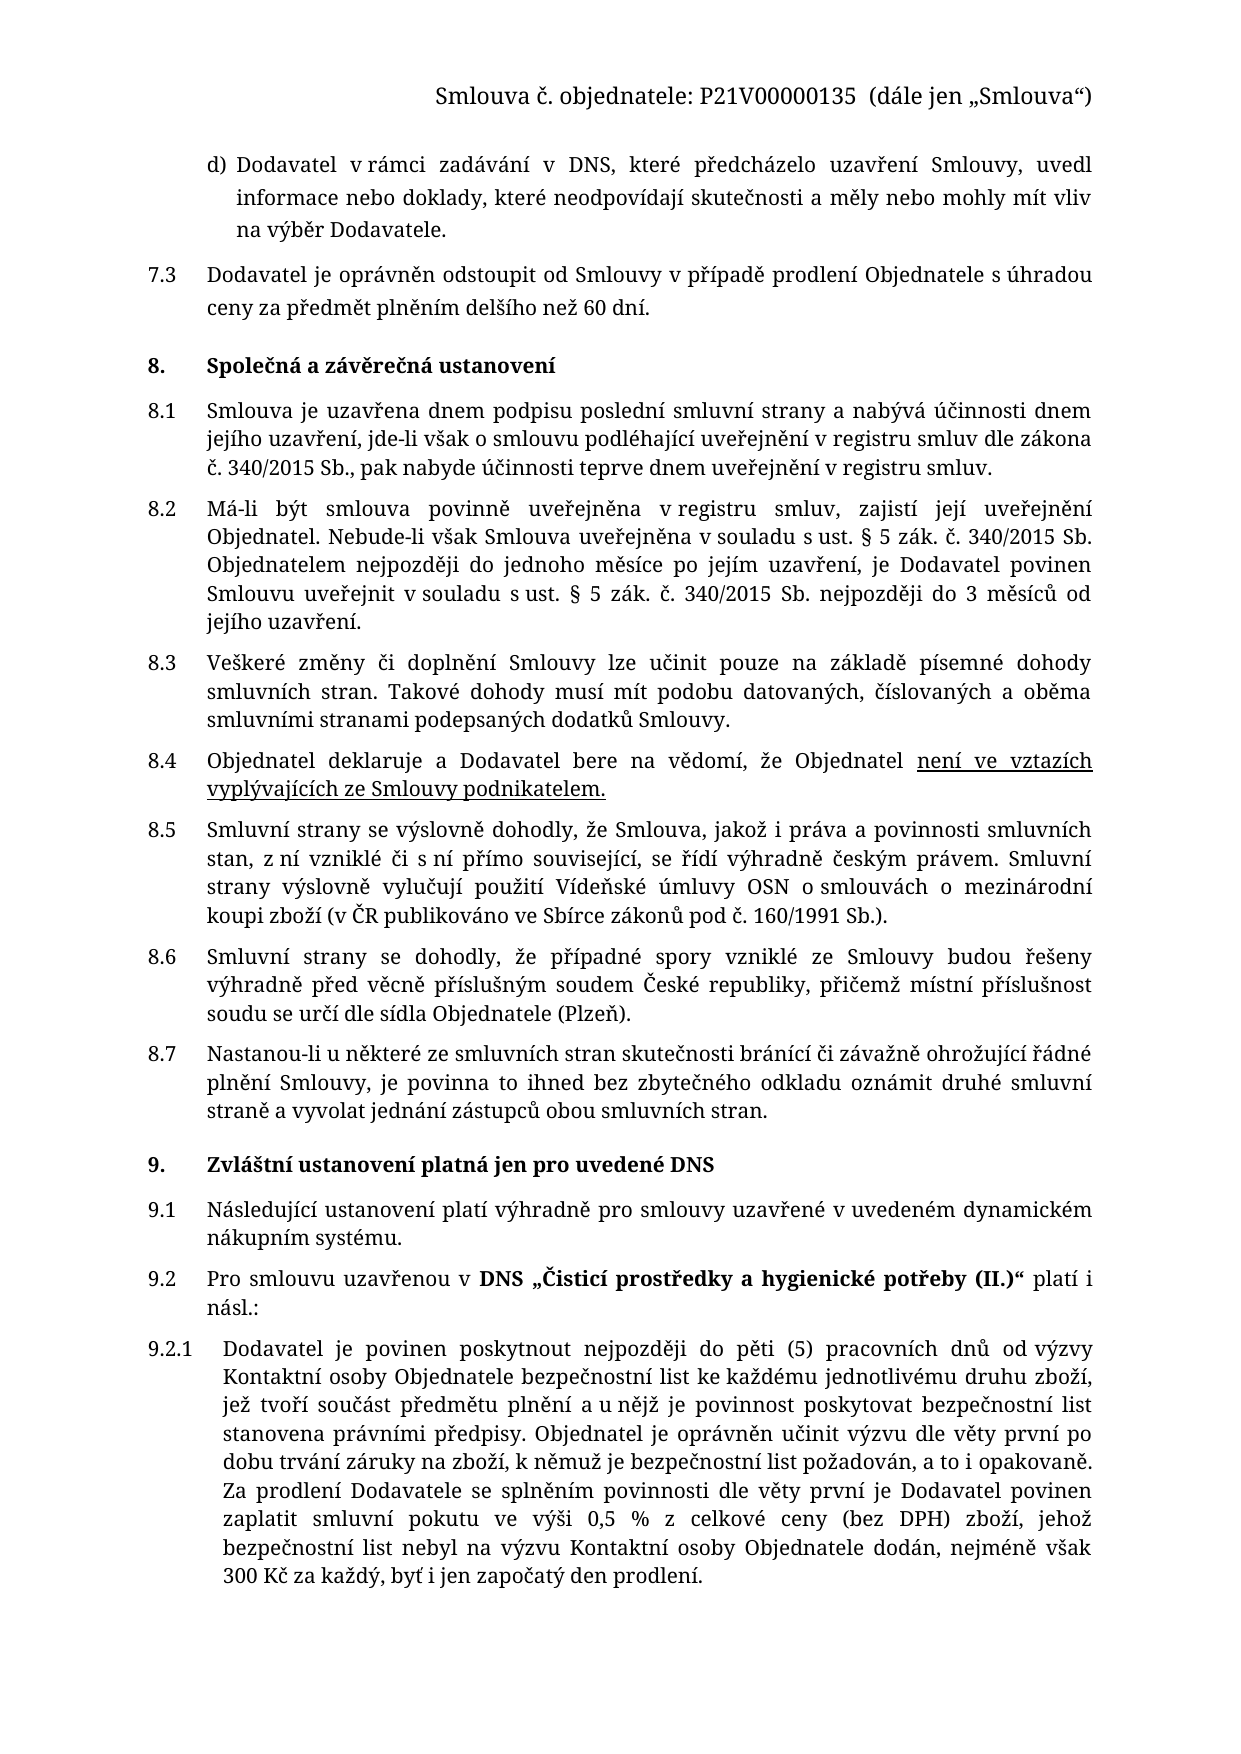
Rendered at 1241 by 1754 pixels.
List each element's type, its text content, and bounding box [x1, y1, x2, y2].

list Smlouva je uzavřena dnem podpisu poslední smluvní strany a nabývá účinnosti dnem jejího uzavření, jde-li však o smlouvu podléhající uveřejnění v registru smluv dle zákona č. 340/2015 Sb., pak nabyde účinnosti teprve dnem uveřejnění v registru smluv. [148, 396, 1093, 481]
list Pro smlouvu uzavřenou v DNS „Čisticí prostředky a hygienické potřeby (II.)“ platí i násl.: [148, 1264, 1093, 1321]
list Následující ustanovení platí výhradně pro smlouvy uzavřené v uvedeném dynamickém nákupním systému. [148, 1195, 1093, 1252]
list Nastanou-li u některé ze smluvních stran skutečnosti bránící či závažně ohrožující řádné plnění Smlouvy, je povinna to ihned bez zbytečného odkladu oznámit druhé smluvní straně a vyvolat jednání zástupců obou smluvních stran. [148, 1039, 1093, 1125]
list Dodavatel je povinen poskytnout nejpozději do pěti (5) pracovních dnů od výzvy Kontaktní osoby Objednatele bezpečnostní list ke každému jednotlivému druhu zboží, jež tvoří součást předmětu plnění a u nějž je povinnost poskytovat bezpečnostní list stanovena právními předpisy. Objednatel je oprávněn učinit výzvu dle věty první po dobu trvání záruky na zboží, k němuž je bezpečnostní list požadován, a to i opakovaně. Za prodlení Dodavatele se splněním povinnosti dle věty první je Dodavatel povinen zaplatit smluvní pokutu ve výši 0,5 % z celkové ceny (bez DPH) zboží, jehož bezpečnostní list nebyl na výzvu Kontaktní osoby Objednatele dodán, nejméně však 300 Kč za každý, byť i jen započatý den prodlení. [148, 1334, 1093, 1590]
list Dodavatel v rámci zadávání v DNS, které předcházelo uzavření Smlouvy, uvedl informace nebo doklady, které neodpovídají skutečnosti a měly nebo mohly mít vliv na výběr Dodavatele. [207, 150, 1093, 244]
list Smluvní strany se výslovně dohodly, že Smlouva, jakož i práva a povinnosti smluvních stan, z ní vzniklé či s ní přímo související, se řídí výhradně českým právem. Smluvní strany výslovně vylučují použití Vídeňské úmluvy OSN o smlouvách o mezinárodní koupi zboží (v ČR publikováno ve Sbírce zákonů pod č. 160/1991 Sb.). [148, 816, 1093, 929]
list Dodavatel je oprávněn odstoupit od Smlouvy v případě prodlení Objednatele s úhradou ceny za předmět plněním delšího než 60 dní. [148, 261, 1093, 322]
list Veškeré změny či doplnění Smlouvy lze učinit pouze na základě písemné dohody smluvních stran. Takové dohody musí mít podobu datovaných, číslovaných a oběma smluvními stranami podepsaných dodatků Smlouvy. [148, 648, 1093, 734]
list Společná a závěrečná ustanovení [148, 351, 1093, 379]
list Zvláštní ustanovení platná jen pro uvedené DNS [148, 1150, 1093, 1178]
list Má-li být smlouva povinně uveřejněna v registru smluv, zajistí její uveřejnění Objednatel. Nebude-li však Smlouva uveřejněna v souladu s ust. § 5 zák. č. 340/2015 Sb. Objednatelem nejpozději do jednoho měsíce po jejím uzavření, je Dodavatel povinen Smlouvu uveřejnit v souladu s ust. § 5 zák. č. 340/2015 Sb. nejpozději do 3 měsíců od jejího uzavření. [148, 494, 1093, 636]
list Smluvní strany se dohodly, že případné spory vzniklé ze Smlouvy budou řešeny výhradně před věcně příslušným soudem České republiky, přičemž místní příslušnost soudu se určí dle sídla Objednatele (Plzeň). [148, 942, 1093, 1027]
list Objednatel deklaruje a Dodavatel bere na vědomí, že Objednatel není ve vztazích vyplývajících ze Smlouvy podnikatelem. [148, 746, 1093, 803]
